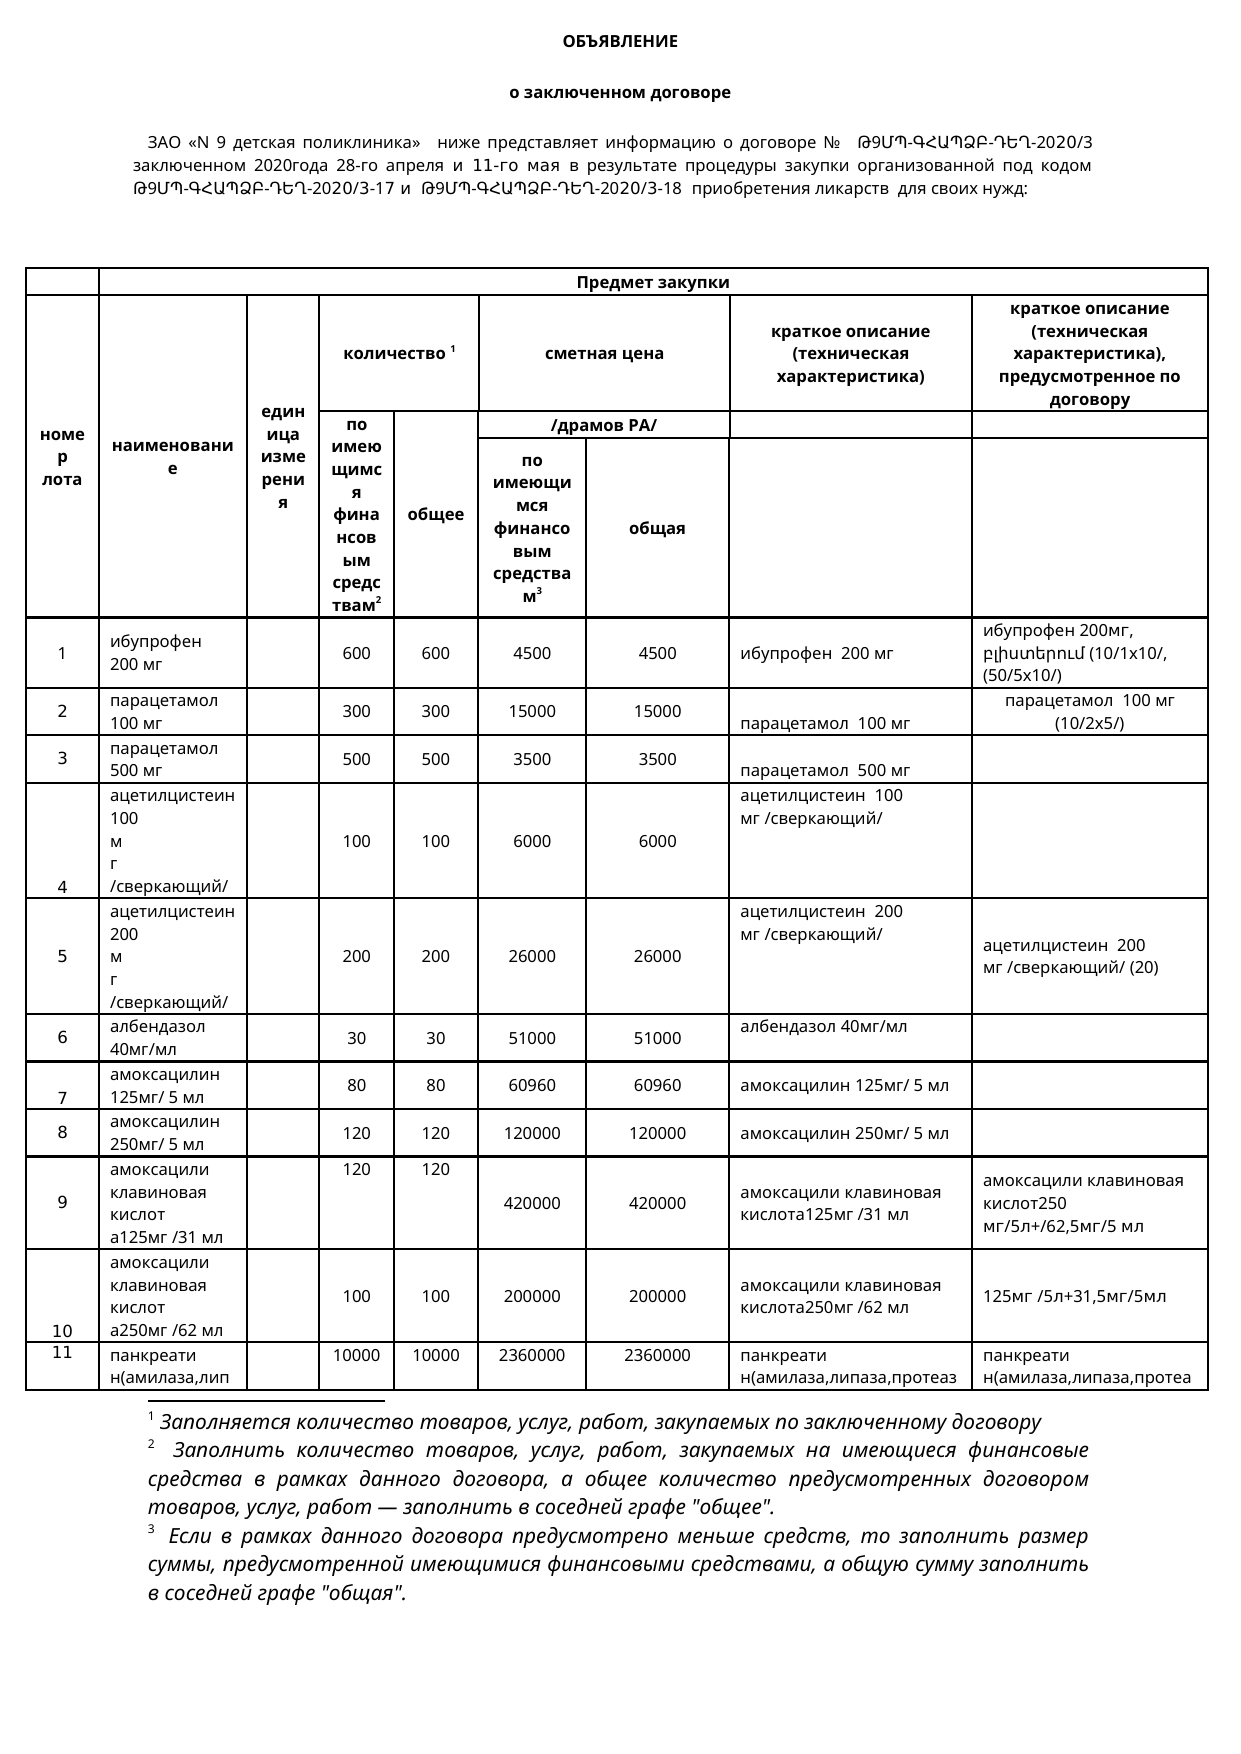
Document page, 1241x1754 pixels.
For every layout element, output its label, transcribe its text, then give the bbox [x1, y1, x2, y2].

table_cell 120 [395, 1110, 477, 1155]
table_cell 2360000 [479, 1343, 585, 1389]
table_header [27, 269, 98, 294]
table_cell 60960 [587, 1063, 728, 1108]
table_cell 4500 [479, 619, 585, 687]
table_cell 420000 [587, 1158, 728, 1248]
table_cell 500 [320, 736, 393, 782]
table_cell 10000 [320, 1343, 393, 1389]
table_cell [248, 1015, 318, 1060]
table_cell 30 [395, 1015, 477, 1060]
table_cell 15000 [479, 689, 585, 734]
table_cell амоксацили клавиновая кислота250мг /62 мл [100, 1250, 246, 1341]
table_cell [248, 784, 318, 897]
table_cell 6000 [479, 784, 585, 897]
table_cell [973, 784, 1207, 897]
table_cell [248, 1343, 318, 1389]
table_cell 26000 [479, 899, 585, 1013]
table_cell по имеющимся финансовым средствам [320, 412, 393, 616]
table_cell 4 [27, 784, 98, 897]
table_cell амоксацилин 250мг/ 5 мл [100, 1110, 246, 1155]
table_cell 120 [395, 1158, 477, 1248]
table_cell ибупрофен 200 мг [730, 619, 971, 687]
table_cell наименование [100, 296, 246, 616]
table_cell албендазол 40мг/мл [730, 1015, 971, 1060]
text ЗАО «N 9 детская поликлиника» ниже представляет информацию о договоре № Թ9ՄՊ-ԳՀԱՊՁԲ-ԴԵՂ-2020/3 заключенном 2020года 28-го апреля и 11-го мая в результате процедуры закупки организованной под кодом Թ9ՄՊ-ԳՀԱՊՁԲ-ԴԵՂ-2020/3-17 и Թ9ՄՊ-ԳՀԱՊՁԲ-ԴԵՂ-2020/3-18 приобретения ликарств для своих нужд: [133, 131, 1092, 199]
table_cell единица измерения [248, 296, 318, 616]
table_cell [973, 439, 1207, 616]
table_cell общее [395, 412, 477, 616]
table_cell парацетамол 500 мг [100, 736, 246, 782]
table_cell [248, 689, 318, 734]
table_cell парацетамол 100 мг [100, 689, 246, 734]
table_cell амоксацили клавиновая кислота125мг /31 мл [100, 1158, 246, 1248]
table_cell 120000 [479, 1110, 585, 1155]
table_cell сметная цена [480, 296, 729, 410]
table_cell по имеющимся финансовым средствам [479, 439, 585, 616]
table_cell 6000 [587, 784, 728, 897]
table_cell [248, 1063, 318, 1108]
table_cell 4500 [587, 619, 728, 687]
table_cell номер лота [27, 296, 98, 616]
table_cell амоксацили клавиновая кислот250 мг/5л+/62,5мг/5 мл [973, 1158, 1207, 1248]
table_cell [973, 1110, 1207, 1155]
table_cell 300 [320, 689, 393, 734]
table_cell [248, 619, 318, 687]
table_cell 7 [27, 1063, 98, 1108]
table_cell [248, 899, 318, 1013]
table_cell парацетамол 100 мг [730, 689, 971, 734]
table_cell 120000 [587, 1110, 728, 1155]
table_cell /драмов РА/ [479, 412, 729, 437]
table_cell 125мг /5л+31,5мг/5мл [973, 1250, 1207, 1341]
table_cell албендазол 40мг/мл [100, 1015, 246, 1060]
table_cell 2 [27, 689, 98, 734]
table_cell ацетилцистеин 100 мг /сверкающий/ [730, 784, 971, 897]
table_cell 3500 [479, 736, 585, 782]
table_cell краткое описание (техническая характеристика), предусмотренное по договору [973, 296, 1207, 410]
table_cell ацетилцистеин 200 мг /сверкающий/ [730, 899, 971, 1013]
table_cell амоксацилин 125мг/ 5 мл [100, 1063, 246, 1108]
table_cell 60960 [479, 1063, 585, 1108]
table_cell ацетилцистеин 200 мг /сверкающий/ [100, 899, 246, 1013]
table_cell 3500 [587, 736, 728, 782]
table_cell парацетамол 100 мг (10/2x5/) [973, 689, 1207, 734]
table_cell амоксацили клавиновая кислота250мг /62 мл [730, 1250, 971, 1341]
table_cell 3 [27, 736, 98, 782]
table_cell 100 [320, 1250, 393, 1341]
table_cell ацетилцистеин 200 мг /сверкающий/ (20) [973, 899, 1207, 1013]
table_cell амоксацили клавиновая кислота125мг /31 мл [730, 1158, 971, 1248]
table_cell 100 [395, 784, 477, 897]
table_cell парацетамол 500 мг [730, 736, 971, 782]
table_cell ибупрофен 200 мг [100, 619, 246, 687]
table_cell 100 [395, 1250, 477, 1341]
table_cell 100 [320, 784, 393, 897]
table_cell 120 [320, 1158, 393, 1248]
table_cell [973, 736, 1207, 782]
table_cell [973, 1343, 1207, 1389]
table_cell общая [587, 439, 728, 616]
table_cell 80 [320, 1063, 393, 1108]
table_cell 200000 [479, 1250, 585, 1341]
table_cell 51000 [587, 1015, 728, 1060]
table_cell количество [320, 296, 478, 410]
table_cell 26000 [587, 899, 728, 1013]
table_cell амоксацилин 125мг/ 5 мл [730, 1063, 971, 1108]
table_cell 420000 [479, 1158, 585, 1248]
table_cell 8 [27, 1110, 98, 1155]
table_cell 120 [320, 1110, 393, 1155]
text ОБЪЯВЛЕНИЕ [148, 29, 1092, 52]
table_cell [248, 1250, 318, 1341]
table_cell 200 [395, 899, 477, 1013]
table_cell [248, 736, 318, 782]
table_cell 600 [395, 619, 477, 687]
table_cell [100, 1343, 246, 1389]
table_cell [731, 412, 971, 437]
table_cell 80 [395, 1063, 477, 1108]
text о заключенном договоре [148, 80, 1092, 103]
table_cell 200 [320, 899, 393, 1013]
table_cell амоксацилин 250мг/ 5 мл [730, 1110, 971, 1155]
table_cell краткое описание (техническая характеристика) [731, 296, 971, 410]
table_cell ибупрофен 200мг, բլիստերում (10/1x10/, (50/5x10/) [973, 619, 1207, 687]
table_cell 30 [320, 1015, 393, 1060]
table_cell [730, 439, 971, 616]
table_cell 6 [27, 1015, 98, 1060]
table_cell 11 [27, 1343, 98, 1389]
table_cell [973, 412, 1207, 437]
table_cell 600 [320, 619, 393, 687]
table_cell 500 [395, 736, 477, 782]
table_cell 1 [27, 619, 98, 687]
table_cell [973, 1015, 1207, 1060]
table_cell 200000 [587, 1250, 728, 1341]
table_cell 2360000 [587, 1343, 728, 1389]
table_cell 10000 [395, 1343, 477, 1389]
table_cell 10 [27, 1250, 98, 1341]
table_cell [973, 1063, 1207, 1108]
table_cell 15000 [587, 689, 728, 734]
table_cell 5 [27, 899, 98, 1013]
table_cell ацетилцистеин 100 мг /сверкающий/ [100, 784, 246, 897]
table_cell [248, 1110, 318, 1155]
table_header Предмет закупки [100, 269, 1207, 294]
table_cell 51000 [479, 1015, 585, 1060]
table_cell 300 [395, 689, 477, 734]
table_cell [248, 1158, 318, 1248]
table_cell 9 [27, 1158, 98, 1248]
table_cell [730, 1343, 971, 1389]
